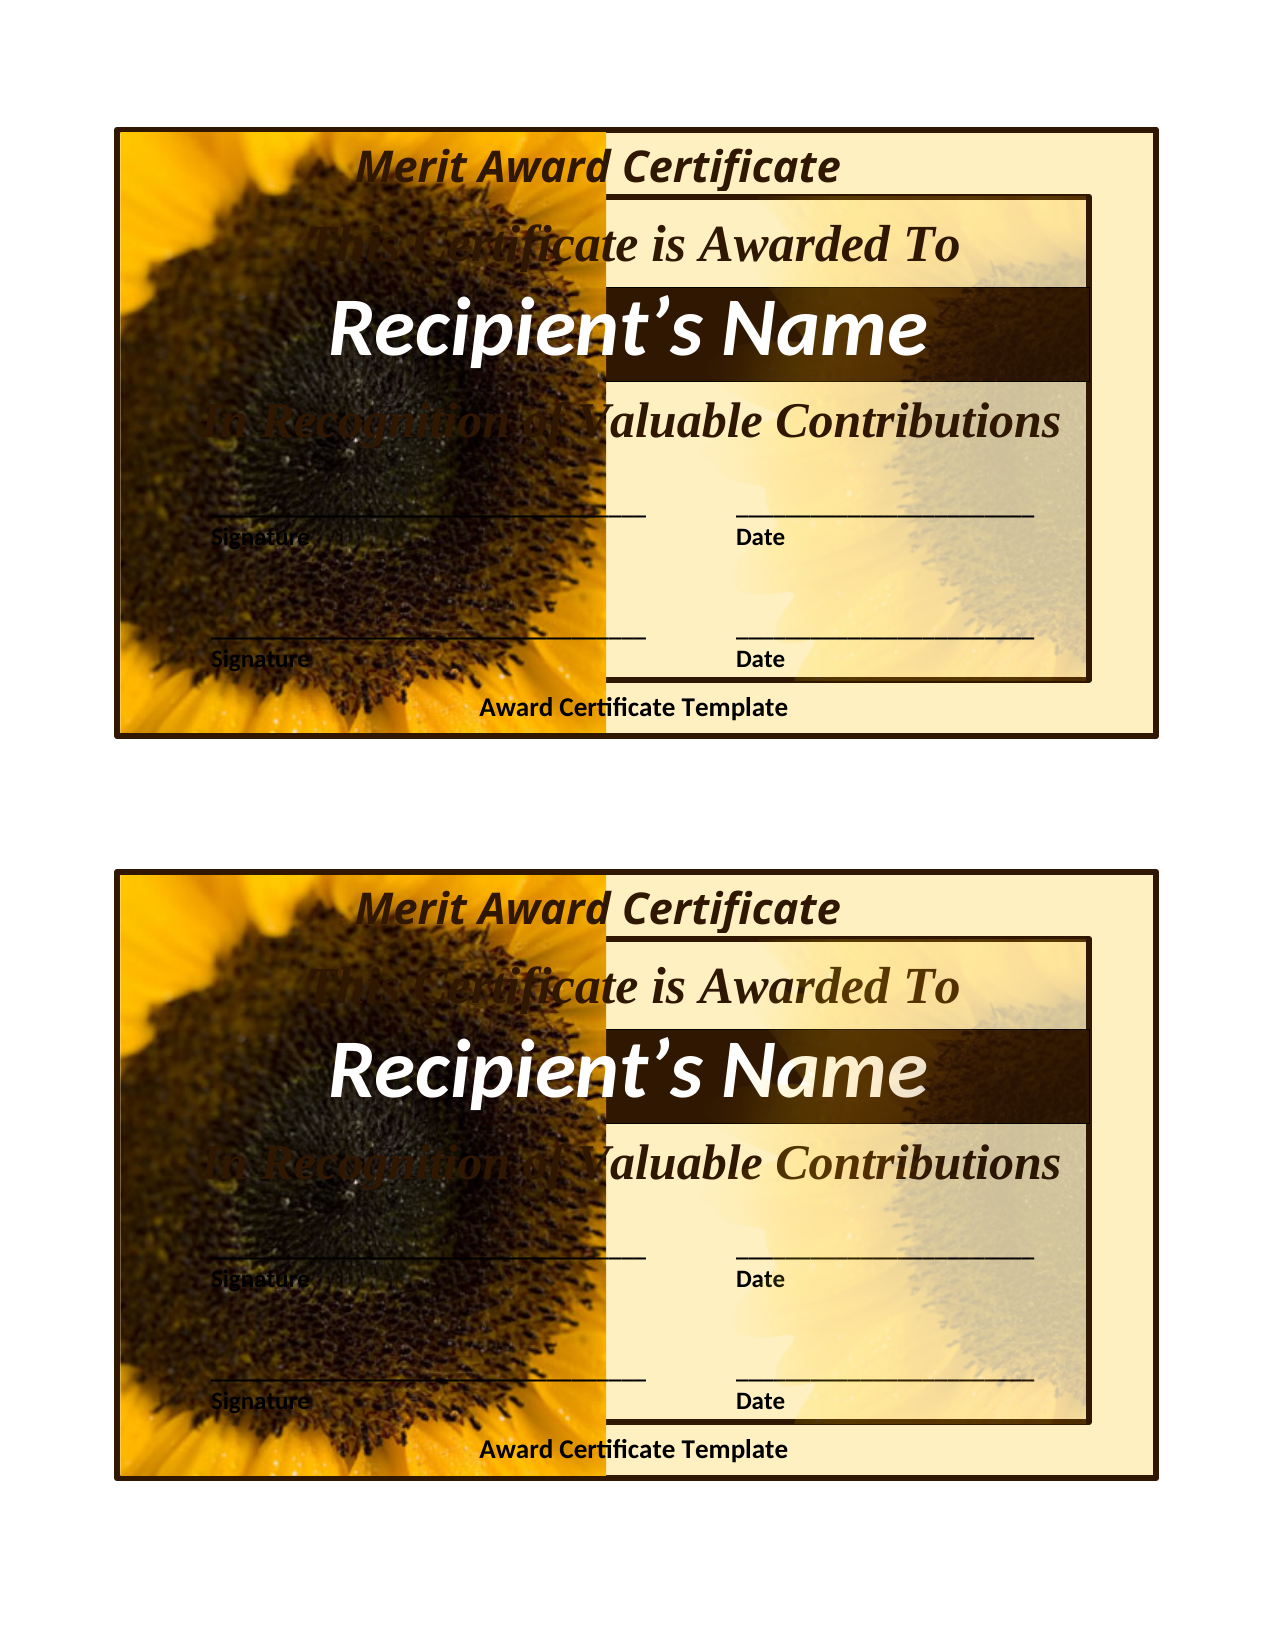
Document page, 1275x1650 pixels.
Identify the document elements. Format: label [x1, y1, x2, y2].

picture [120, 875, 607, 1476]
picture [689, 196, 1086, 681]
picture [689, 416, 693, 432]
picture [592, 163, 601, 177]
picture [592, 905, 601, 919]
picture [689, 939, 1086, 1424]
picture [120, 132, 607, 733]
